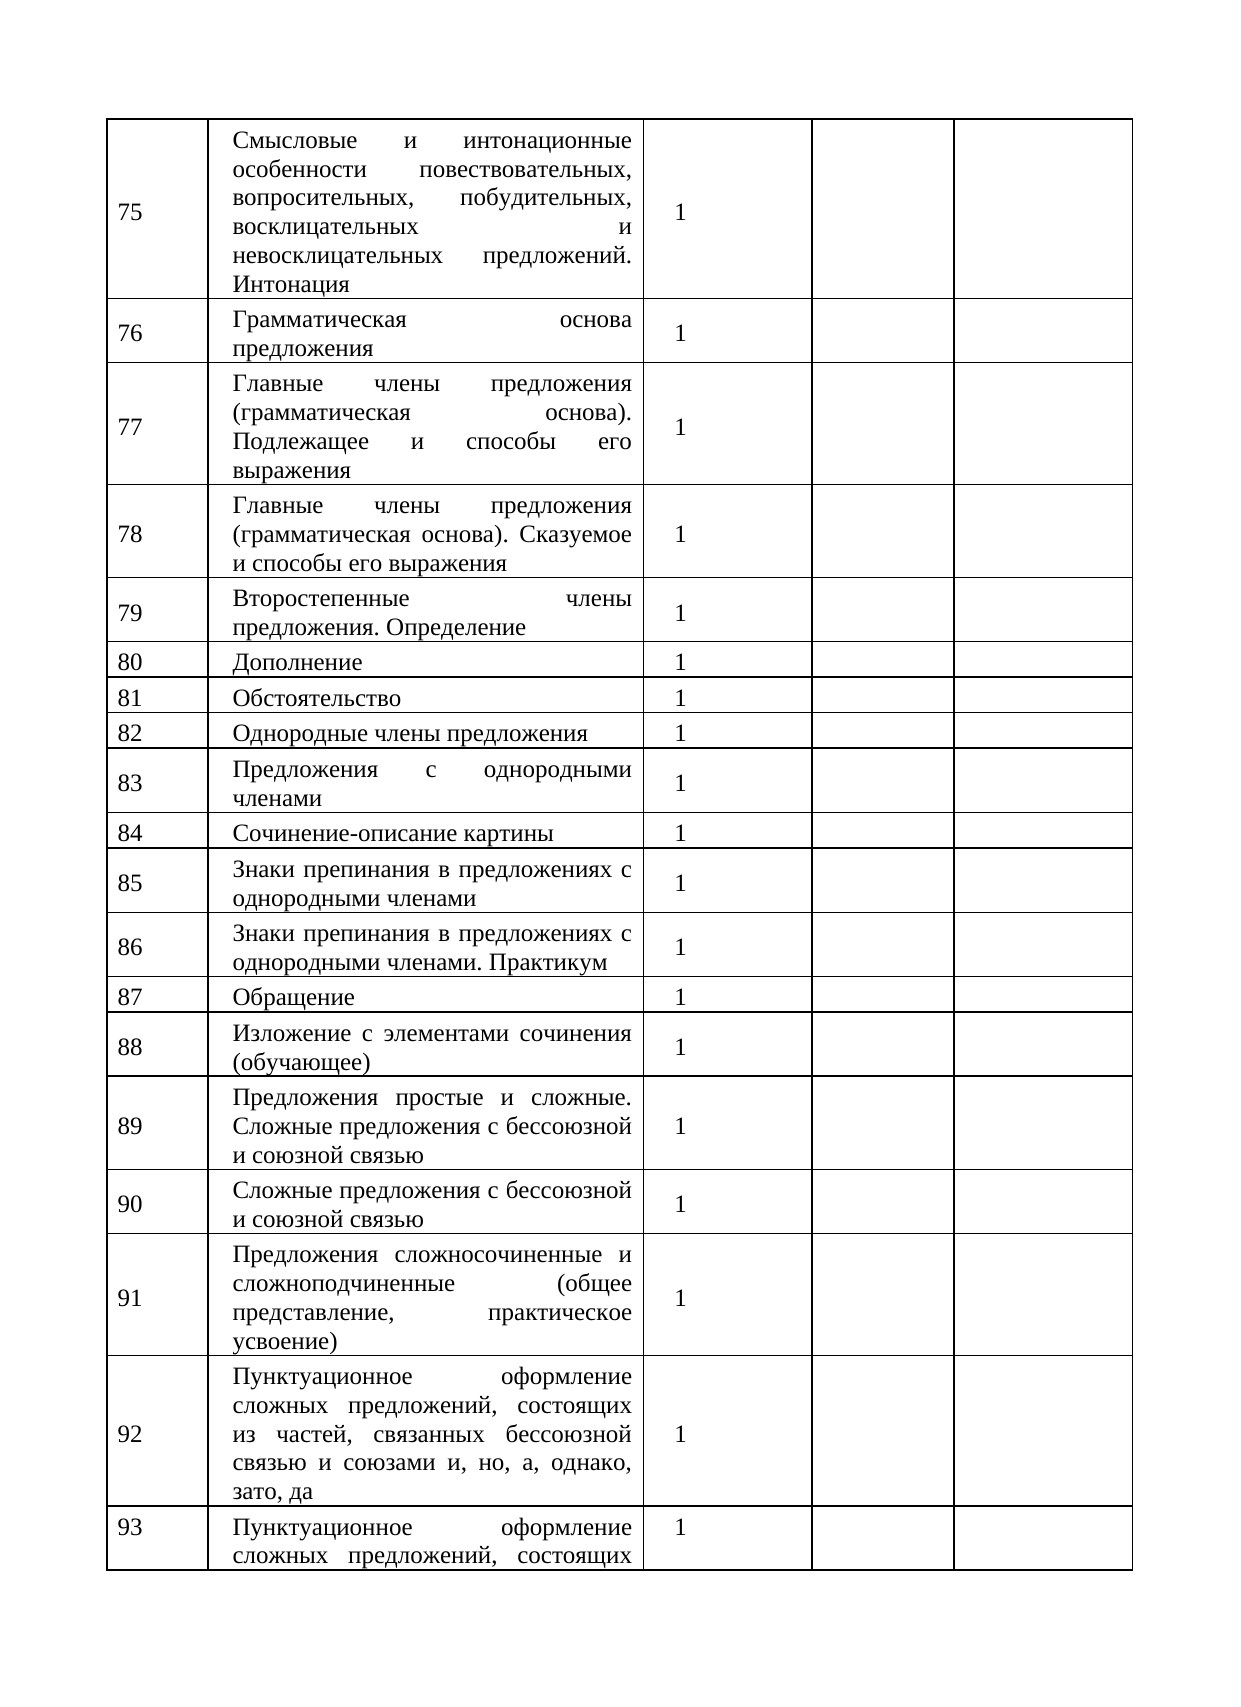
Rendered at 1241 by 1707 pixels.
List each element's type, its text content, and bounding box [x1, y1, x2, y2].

table_cell Обращение [209, 977, 643, 1011]
table_cell 86 [108, 913, 207, 976]
table_cell 85 [108, 849, 207, 911]
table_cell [209, 1507, 643, 1569]
table_cell 1 [644, 678, 811, 712]
table_cell 88 [108, 1013, 207, 1075]
table_cell [813, 485, 953, 576]
table_cell [813, 749, 953, 812]
table_cell [955, 1077, 1132, 1168]
table_cell [813, 642, 953, 676]
table_cell 90 [108, 1170, 207, 1233]
table_cell 1 [644, 578, 811, 641]
table_cell Обстоятельство [209, 678, 643, 712]
table_cell 1 [644, 977, 811, 1011]
table_cell Грамматическая основа предложения [209, 299, 643, 362]
table_cell 84 [108, 813, 207, 847]
table_cell 1 [644, 1356, 811, 1505]
table_cell 1 [644, 1077, 811, 1168]
table_cell [813, 363, 953, 483]
table_cell 83 [108, 749, 207, 812]
table_cell 93 [108, 1507, 207, 1569]
table_cell [813, 120, 953, 297]
table_cell 1 [644, 299, 811, 362]
table_cell [955, 1234, 1132, 1354]
table_cell 1 [644, 713, 811, 747]
table_cell Пунктуационное оформление сложных предложений, состоящих из частей, связанных бессоюзной связью и союзами и, но, а, однако, зато, да [209, 1356, 643, 1505]
table_cell 1 [644, 1234, 811, 1354]
table_cell 92 [108, 1356, 207, 1505]
table_cell [955, 849, 1132, 911]
table_cell 1 [644, 485, 811, 576]
table_cell [813, 1013, 953, 1075]
table_cell Дополнение [209, 642, 643, 676]
table_cell [955, 713, 1132, 747]
table_cell Сложные предложения с бессоюзной и союзной связью [209, 1170, 643, 1233]
table_cell Второстепенные члены предложения. Определение [209, 578, 643, 641]
table_cell Предложения с однородными членами [209, 749, 643, 812]
table_cell 81 [108, 678, 207, 712]
table_cell [813, 1507, 953, 1569]
table_cell [813, 977, 953, 1011]
table_cell 1 [644, 1507, 811, 1569]
table_cell 78 [108, 485, 207, 576]
table_cell 1 [644, 749, 811, 812]
table_cell Однородные члены предложения [209, 713, 643, 747]
table_cell [813, 913, 953, 976]
table_cell [955, 913, 1132, 976]
table_cell [813, 299, 953, 362]
table_cell Главные члены предложения (грамматическая основа). Сказуемое и способы его выражения [209, 485, 643, 576]
table_cell Изложение с элементами сочинения (обучающее) [209, 1013, 643, 1075]
table_cell [813, 813, 953, 847]
table_cell [955, 299, 1132, 362]
table_cell [955, 678, 1132, 712]
table_cell Сочинение-описание картины [209, 813, 643, 847]
table_cell [813, 678, 953, 712]
table_cell 77 [108, 363, 207, 483]
table_cell Главные члены предложения (грамматическая основа). Подлежащее и способы его выражения [209, 363, 643, 483]
table_cell 1 [644, 1170, 811, 1233]
table_cell 1 [644, 913, 811, 976]
table_cell 75 [108, 120, 207, 297]
table_cell Предложения сложносочиненные и сложноподчиненные (общее представление, практическое усвоение) [209, 1234, 643, 1354]
table_cell 1 [644, 642, 811, 676]
table_cell [813, 1170, 953, 1233]
table_cell Знаки препинания в предложениях с однородными членами [209, 849, 643, 911]
table_cell [955, 578, 1132, 641]
table_cell [955, 120, 1132, 297]
table_cell 1 [644, 849, 811, 911]
table_cell Предложения простые и сложные. Сложные предложения с бессоюзной и союзной связью [209, 1077, 643, 1168]
table_cell [813, 578, 953, 641]
table_cell 1 [644, 813, 811, 847]
table_cell 89 [108, 1077, 207, 1168]
table_cell [955, 1356, 1132, 1505]
table_cell [955, 1507, 1132, 1569]
table_cell [813, 1234, 953, 1354]
table_cell [955, 749, 1132, 812]
table_cell [955, 363, 1132, 483]
table_cell 87 [108, 977, 207, 1011]
table_cell 79 [108, 578, 207, 641]
table_cell 1 [644, 120, 811, 297]
table_cell [955, 642, 1132, 676]
table_cell Знаки препинания в предложениях с однородными членами. Практикум [209, 913, 643, 976]
table_cell Смысловые и интонационные особенности повествовательных, вопросительных, побудительных, восклицательных и невосклицательных предложений. Интонация [209, 120, 643, 297]
table_cell [813, 1356, 953, 1505]
table_cell [955, 813, 1132, 847]
table_cell [813, 1077, 953, 1168]
table_cell 82 [108, 713, 207, 747]
table_cell [955, 1170, 1132, 1233]
table_cell 91 [108, 1234, 207, 1354]
table_cell [955, 485, 1132, 576]
table_cell [813, 849, 953, 911]
table_cell 76 [108, 299, 207, 362]
table_cell 1 [644, 1013, 811, 1075]
table_cell 1 [644, 363, 811, 483]
table_cell 80 [108, 642, 207, 676]
table_cell [813, 713, 953, 747]
table_cell [955, 1013, 1132, 1075]
table_cell [955, 977, 1132, 1011]
